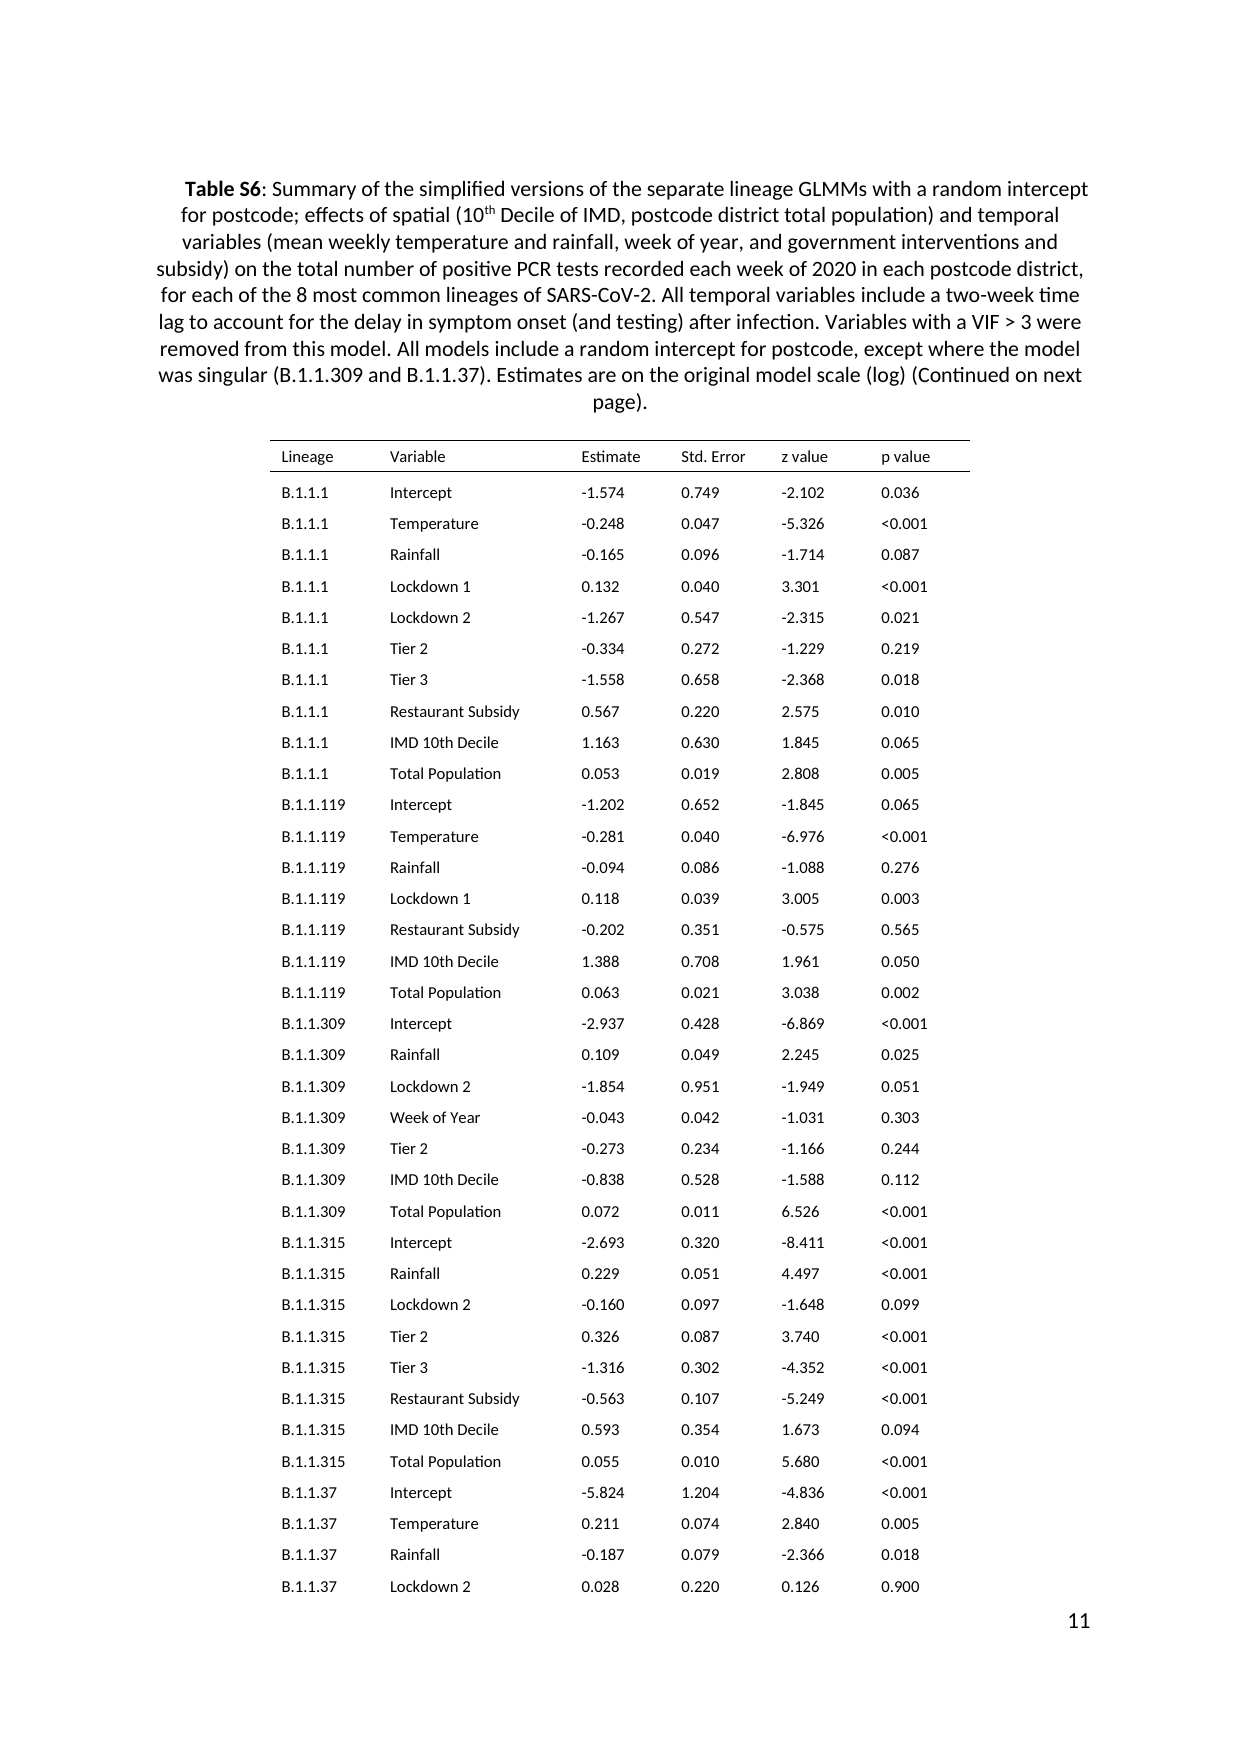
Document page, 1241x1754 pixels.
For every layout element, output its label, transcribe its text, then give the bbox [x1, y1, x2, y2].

table_cell <0.001 [870, 1378, 970, 1409]
table_cell B.1.1.37 [270, 1471, 378, 1502]
table_cell -1.202 [570, 784, 670, 815]
table_cell 2.840 [770, 1503, 870, 1534]
table_cell 1.388 [570, 940, 670, 971]
table_cell Total Population [379, 1440, 570, 1471]
table_cell 0.021 [670, 971, 770, 1002]
table_cell 0.351 [670, 909, 770, 940]
table_cell IMD 10th Decile [379, 940, 570, 971]
table_cell 0.326 [570, 1315, 670, 1346]
table_cell Tier 3 [379, 1346, 570, 1377]
table_cell Temperature [379, 815, 570, 846]
table_cell B.1.1.37 [270, 1503, 378, 1534]
table_cell 0.011 [670, 1190, 770, 1221]
table_cell 0.547 [670, 596, 770, 627]
table_cell 0.951 [670, 1065, 770, 1096]
table_cell 2.245 [770, 1034, 870, 1065]
table_cell B.1.1.315 [270, 1346, 378, 1377]
table_cell Intercept [379, 472, 570, 502]
table_cell 0.132 [570, 565, 670, 596]
table_cell -1.845 [770, 784, 870, 815]
table_cell -0.575 [770, 909, 870, 940]
table_cell 0.019 [670, 753, 770, 784]
table_cell 0.063 [570, 971, 670, 1002]
table_cell Intercept [379, 1221, 570, 1252]
table_cell -1.714 [770, 534, 870, 565]
table_cell B.1.1.309 [270, 1128, 378, 1159]
table_cell B.1.1.37 [270, 1534, 378, 1565]
table_cell 0.047 [670, 503, 770, 534]
table_cell 4.497 [770, 1253, 870, 1284]
table_cell -0.273 [570, 1128, 670, 1159]
table_cell 1.845 [770, 721, 870, 752]
table_cell 0.079 [670, 1534, 770, 1565]
table_cell 0.097 [670, 1284, 770, 1315]
table_cell 0.074 [670, 1503, 770, 1534]
table_cell 0.900 [870, 1565, 970, 1596]
table_cell B.1.1.119 [270, 878, 378, 909]
table_cell <0.001 [870, 815, 970, 846]
table_cell <0.001 [870, 1440, 970, 1471]
table_cell 0.276 [870, 846, 970, 877]
table_header p value [870, 441, 970, 471]
table_cell 0.018 [870, 659, 970, 690]
table_cell 2.808 [770, 753, 870, 784]
table_cell B.1.1.315 [270, 1253, 378, 1284]
table_cell Tier 3 [379, 659, 570, 690]
table_cell 0.028 [570, 1565, 670, 1596]
table_cell 0.109 [570, 1034, 670, 1065]
table_cell B.1.1.119 [270, 940, 378, 971]
table_cell B.1.1.309 [270, 1096, 378, 1127]
table_cell 0.051 [870, 1065, 970, 1096]
table_cell 0.002 [870, 971, 970, 1002]
table_cell -6.976 [770, 815, 870, 846]
table_cell -6.869 [770, 1003, 870, 1034]
table_cell 0.005 [870, 753, 970, 784]
table_cell 0.036 [870, 472, 970, 502]
table_cell <0.001 [870, 1471, 970, 1502]
table_cell B.1.1.1 [270, 565, 378, 596]
table_cell -2.368 [770, 659, 870, 690]
table_cell 3.740 [770, 1315, 870, 1346]
table_cell <0.001 [870, 1003, 970, 1034]
table_cell 0.051 [670, 1253, 770, 1284]
table_cell B.1.1.309 [270, 1065, 378, 1096]
table_cell -5.824 [570, 1471, 670, 1502]
table_cell -0.202 [570, 909, 670, 940]
table_cell 0.021 [870, 596, 970, 627]
table_cell -1.949 [770, 1065, 870, 1096]
table_cell B.1.1.1 [270, 628, 378, 659]
table_cell B.1.1.315 [270, 1284, 378, 1315]
table_cell <0.001 [870, 1253, 970, 1284]
table_cell 0.219 [870, 628, 970, 659]
table_cell B.1.1.119 [270, 909, 378, 940]
table_cell 0.118 [570, 878, 670, 909]
table_cell 1.163 [570, 721, 670, 752]
table_cell <0.001 [870, 1190, 970, 1221]
table_cell 0.708 [670, 940, 770, 971]
table_cell 0.658 [670, 659, 770, 690]
table_cell -2.102 [770, 472, 870, 502]
table_header Estimate [570, 441, 670, 471]
table_cell B.1.1.315 [270, 1221, 378, 1252]
table_cell B.1.1.1 [270, 721, 378, 752]
table_cell -1.031 [770, 1096, 870, 1127]
table_cell 6.526 [770, 1190, 870, 1221]
table_cell -8.411 [770, 1221, 870, 1252]
table_cell 1.673 [770, 1409, 870, 1440]
table_cell Intercept [379, 1003, 570, 1034]
table_cell -5.326 [770, 503, 870, 534]
table_cell B.1.1.309 [270, 1003, 378, 1034]
table_cell -2.693 [570, 1221, 670, 1252]
table_cell Restaurant Subsidy [379, 909, 570, 940]
table_cell B.1.1.119 [270, 846, 378, 877]
table_cell <0.001 [870, 1221, 970, 1252]
table_cell B.1.1.1 [270, 534, 378, 565]
table_cell B.1.1.1 [270, 472, 378, 502]
table_cell <0.001 [870, 1346, 970, 1377]
table_cell 0.094 [870, 1409, 970, 1440]
table_cell 0.040 [670, 565, 770, 596]
table_cell -1.316 [570, 1346, 670, 1377]
table_cell 0.053 [570, 753, 670, 784]
table_cell 0.010 [670, 1440, 770, 1471]
table_cell 0.010 [870, 690, 970, 721]
table_cell Restaurant Subsidy [379, 690, 570, 721]
table_cell -0.838 [570, 1159, 670, 1190]
table_cell B.1.1.315 [270, 1378, 378, 1409]
table_cell 0.211 [570, 1503, 670, 1534]
table_cell -1.854 [570, 1065, 670, 1096]
table_cell B.1.1.1 [270, 690, 378, 721]
table_cell 0.039 [670, 878, 770, 909]
table_cell -0.165 [570, 534, 670, 565]
table_cell B.1.1.315 [270, 1409, 378, 1440]
table_cell 0.049 [670, 1034, 770, 1065]
table_cell 0.565 [870, 909, 970, 940]
table_cell -0.043 [570, 1096, 670, 1127]
table_cell -0.248 [570, 503, 670, 534]
table_cell B.1.1.315 [270, 1440, 378, 1471]
table_cell -1.648 [770, 1284, 870, 1315]
table_cell 0.126 [770, 1565, 870, 1596]
table_cell B.1.1.309 [270, 1190, 378, 1221]
table_cell Restaurant Subsidy [379, 1378, 570, 1409]
table_cell 0.354 [670, 1409, 770, 1440]
table_cell Lockdown 2 [379, 596, 570, 627]
table_cell 0.096 [670, 534, 770, 565]
table_cell Week of Year [379, 1096, 570, 1127]
table_cell B.1.1.309 [270, 1159, 378, 1190]
table_cell Lockdown 2 [379, 1565, 570, 1596]
table_cell -0.094 [570, 846, 670, 877]
table_cell 0.050 [870, 940, 970, 971]
table_cell -0.281 [570, 815, 670, 846]
table_cell -1.088 [770, 846, 870, 877]
table_cell IMD 10th Decile [379, 1159, 570, 1190]
table_cell 0.087 [870, 534, 970, 565]
table_cell 0.107 [670, 1378, 770, 1409]
table_cell 0.025 [870, 1034, 970, 1065]
table_cell Rainfall [379, 1253, 570, 1284]
table_cell Total Population [379, 753, 570, 784]
table_cell 0.220 [670, 1565, 770, 1596]
table_cell Rainfall [379, 1534, 570, 1565]
table_cell <0.001 [870, 1315, 970, 1346]
table_cell 0.065 [870, 784, 970, 815]
table_cell 3.301 [770, 565, 870, 596]
table_cell 0.749 [670, 472, 770, 502]
table_cell 0.055 [570, 1440, 670, 1471]
table_cell Rainfall [379, 534, 570, 565]
table_header Lineage [270, 441, 378, 471]
table_header z value [770, 441, 870, 471]
table_cell 0.042 [670, 1096, 770, 1127]
table_cell -0.160 [570, 1284, 670, 1315]
table_cell Total Population [379, 1190, 570, 1221]
table_cell Tier 2 [379, 628, 570, 659]
table_cell 0.302 [670, 1346, 770, 1377]
table_cell Intercept [379, 784, 570, 815]
table_cell -1.229 [770, 628, 870, 659]
table_cell 0.593 [570, 1409, 670, 1440]
table_cell Rainfall [379, 1034, 570, 1065]
text Table S6: Summary of the simplified versions of the separate lineage GLMMs with a random intercept for postcode; effects of spatial (10th Decile of IMD, postcode district total population) and temporal variables (mean weekly temperature and rainfall, week of year, and government interventions and subsidy) on the total number of positive PCR tests recorded each week of 2020 in each postcode district, for each of the 8 most common lineages of SARS-CoV-2. All temporal variables include a two-week time lag to account for the delay in symptom onset (and testing) after infection. Variables with a VIF > 3 were removed from this model. All models include a random intercept for postcode, except where the model was singular (B.1.1.309 and B.1.1.37). Estimates are on the original model scale (log) (Continued on next page). [150, 175, 1090, 415]
table_cell 0.018 [870, 1534, 970, 1565]
table_cell Lockdown 2 [379, 1065, 570, 1096]
table_cell Lockdown 1 [379, 565, 570, 596]
table_cell -1.574 [570, 472, 670, 502]
table_cell 0.567 [570, 690, 670, 721]
table_cell 0.099 [870, 1284, 970, 1315]
table_cell 0.065 [870, 721, 970, 752]
table_cell 3.005 [770, 878, 870, 909]
table_cell -2.315 [770, 596, 870, 627]
table_cell B.1.1.1 [270, 659, 378, 690]
table_cell B.1.1.119 [270, 971, 378, 1002]
table_cell <0.001 [870, 503, 970, 534]
table_cell 0.320 [670, 1221, 770, 1252]
table_cell Lockdown 1 [379, 878, 570, 909]
table_cell B.1.1.37 [270, 1565, 378, 1596]
table_cell B.1.1.315 [270, 1315, 378, 1346]
table_cell 1.961 [770, 940, 870, 971]
table_cell -0.563 [570, 1378, 670, 1409]
table_cell -1.588 [770, 1159, 870, 1190]
table_cell 0.244 [870, 1128, 970, 1159]
table_cell 0.005 [870, 1503, 970, 1534]
table_cell 0.072 [570, 1190, 670, 1221]
table_cell B.1.1.119 [270, 815, 378, 846]
table_cell 0.040 [670, 815, 770, 846]
table_cell 0.003 [870, 878, 970, 909]
table_cell -2.937 [570, 1003, 670, 1034]
table_cell 1.204 [670, 1471, 770, 1502]
table_cell 0.528 [670, 1159, 770, 1190]
table_header Std. Error [670, 441, 770, 471]
table_cell -1.267 [570, 596, 670, 627]
table_cell -4.836 [770, 1471, 870, 1502]
table_cell Lockdown 2 [379, 1284, 570, 1315]
table_cell 5.680 [770, 1440, 870, 1471]
table_cell IMD 10th Decile [379, 721, 570, 752]
table_cell -4.352 [770, 1346, 870, 1377]
table_cell <0.001 [870, 565, 970, 596]
table_cell 0.112 [870, 1159, 970, 1190]
table_cell 3.038 [770, 971, 870, 1002]
table_cell Tier 2 [379, 1315, 570, 1346]
table_cell 0.303 [870, 1096, 970, 1127]
table_cell Tier 2 [379, 1128, 570, 1159]
table_cell 0.652 [670, 784, 770, 815]
table_cell Rainfall [379, 846, 570, 877]
table_cell B.1.1.1 [270, 503, 378, 534]
table_cell 0.234 [670, 1128, 770, 1159]
table_cell -1.558 [570, 659, 670, 690]
table_cell B.1.1.1 [270, 596, 378, 627]
table_header Variable [379, 441, 570, 471]
table_cell 0.428 [670, 1003, 770, 1034]
table_cell 0.087 [670, 1315, 770, 1346]
table_cell Temperature [379, 503, 570, 534]
table_cell B.1.1.309 [270, 1034, 378, 1065]
table_cell 0.220 [670, 690, 770, 721]
table_cell 0.086 [670, 846, 770, 877]
table_cell 0.630 [670, 721, 770, 752]
table_cell Total Population [379, 971, 570, 1002]
table_cell -2.366 [770, 1534, 870, 1565]
table_cell Intercept [379, 1471, 570, 1502]
table_cell Temperature [379, 1503, 570, 1534]
table_cell -1.166 [770, 1128, 870, 1159]
table_cell -0.334 [570, 628, 670, 659]
table_cell B.1.1.1 [270, 753, 378, 784]
table_cell 0.272 [670, 628, 770, 659]
table_cell 0.229 [570, 1253, 670, 1284]
table_cell IMD 10th Decile [379, 1409, 570, 1440]
table_cell -5.249 [770, 1378, 870, 1409]
table_cell -0.187 [570, 1534, 670, 1565]
table_cell 2.575 [770, 690, 870, 721]
table_cell B.1.1.119 [270, 784, 378, 815]
